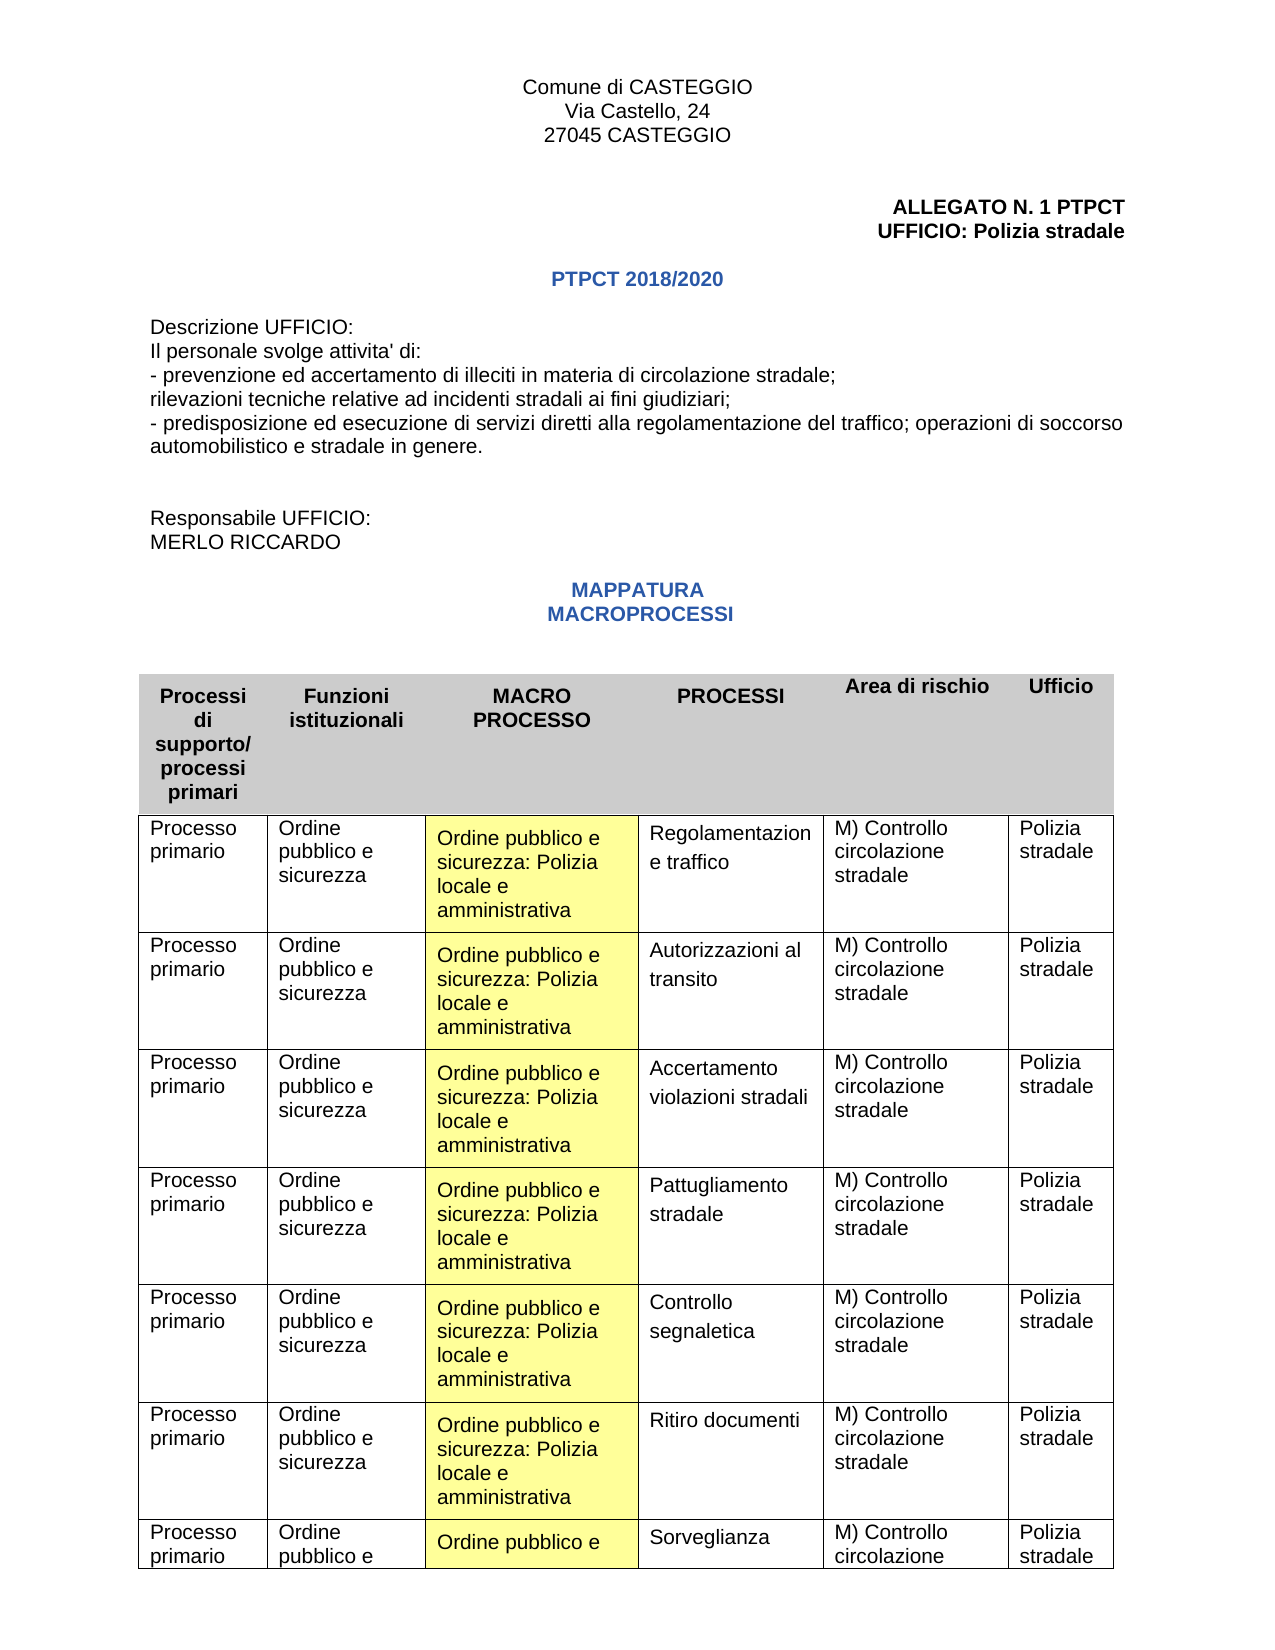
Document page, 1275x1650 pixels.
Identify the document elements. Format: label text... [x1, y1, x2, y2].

table_cell Ordine pubblico e sicurezza: Polizia locale e amministrativa [426, 933, 638, 1049]
table_cell Ordine pubblico e sicurezza [268, 933, 425, 1049]
table_cell Polizia stradale [1009, 816, 1113, 932]
table_header Area di rischio [823, 674, 1008, 814]
text ALLEGATO N. 1 PTPCT [150, 195, 1125, 219]
text MAPPATURA [150, 578, 1125, 602]
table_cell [824, 1403, 1008, 1519]
table_cell Processo primario [139, 933, 267, 1049]
table_cell Ordine pubblico e sicurezza [268, 1285, 425, 1402]
table_cell Polizia stradale [1009, 1520, 1113, 1568]
table_cell M) Controllo circolazione stradale [824, 933, 1008, 1049]
table_cell Ordine pubblico e sicurezza [268, 1168, 425, 1284]
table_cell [824, 1520, 1008, 1568]
text PTPCT 2018/2020 [150, 267, 1125, 291]
table_cell Processo primario [139, 1285, 267, 1402]
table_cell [268, 1403, 425, 1519]
table_cell Processo primario [139, 1403, 267, 1519]
table_header MACRO PROCESSO [426, 674, 638, 814]
text 27045 CASTEGGIO [150, 123, 1125, 147]
table_cell Polizia stradale [1009, 1168, 1113, 1284]
table_header Funzioni istituzionali [267, 674, 426, 814]
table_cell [268, 1520, 425, 1568]
table_cell M) Controllo circolazione stradale [824, 1168, 1008, 1284]
text Via Castello, 24 [150, 99, 1125, 123]
table_cell Polizia stradale [1009, 1403, 1113, 1519]
table_cell Autorizzazioni al transito [639, 933, 823, 1049]
table_cell Polizia stradale [1009, 933, 1113, 1049]
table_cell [639, 1520, 823, 1568]
text Il personale svolge attivita' di: [150, 338, 1125, 362]
text Comune di CASTEGGIO [150, 75, 1125, 99]
table_cell Ordine pubblico e sicurezza [268, 816, 425, 932]
table_cell Polizia stradale [1009, 1050, 1113, 1167]
table_cell Polizia stradale [1009, 1285, 1113, 1402]
table_cell Pattugliamento stradale [639, 1168, 823, 1284]
table_cell Processo primario [139, 1050, 267, 1167]
table_cell Ordine pubblico e sicurezza: Polizia locale e amministrativa [426, 1050, 638, 1167]
text UFFICIO: Polizia stradale [150, 219, 1125, 243]
text MERLO RICCARDO [150, 530, 1125, 554]
table_cell Processo primario [139, 1520, 267, 1568]
text - predisposizione ed esecuzione di servizi diretti alla regolamentazione del traffico; operazioni di soccorso automobilistico e stradale in genere. [150, 410, 1125, 458]
text rilevazioni tecniche relative ad incidenti stradali ai fini giudiziari; [150, 386, 1125, 410]
text Responsabile UFFICIO: [150, 506, 1125, 530]
table_header Ufficio [1008, 674, 1114, 814]
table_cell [426, 1520, 638, 1568]
text MACROPROCESSI [150, 602, 1125, 626]
table_cell Ritiro documenti [639, 1403, 823, 1519]
table_cell Ordine pubblico e sicurezza: Polizia locale e amministrativa [426, 1168, 638, 1284]
table_header Processi di supporto/processi primari [139, 674, 267, 814]
table_cell Processo primario [139, 1168, 267, 1284]
table_cell M) Controllo circolazione stradale [824, 1050, 1008, 1167]
table_cell Controllo segnaletica [639, 1285, 823, 1402]
text Descrizione UFFICIO: [150, 314, 1125, 338]
table_cell Ordine pubblico e sicurezza [268, 1050, 425, 1167]
text - prevenzione ed accertamento di illeciti in materia di circolazione stradale; [150, 362, 1125, 386]
table_cell M) Controllo circolazione stradale [824, 816, 1008, 932]
table_cell Ordine pubblico e sicurezza: Polizia locale e amministrativa [426, 1285, 638, 1402]
table_cell Processo primario [139, 816, 267, 932]
table_cell M) Controllo circolazione stradale [824, 1285, 1008, 1402]
table_cell Ordine pubblico e sicurezza: Polizia locale e amministrativa [426, 816, 638, 932]
table_cell Regolamentazione traffico [639, 816, 823, 932]
table_cell Accertamento violazioni stradali [639, 1050, 823, 1167]
table_header PROCESSI [638, 674, 823, 814]
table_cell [426, 1403, 638, 1519]
